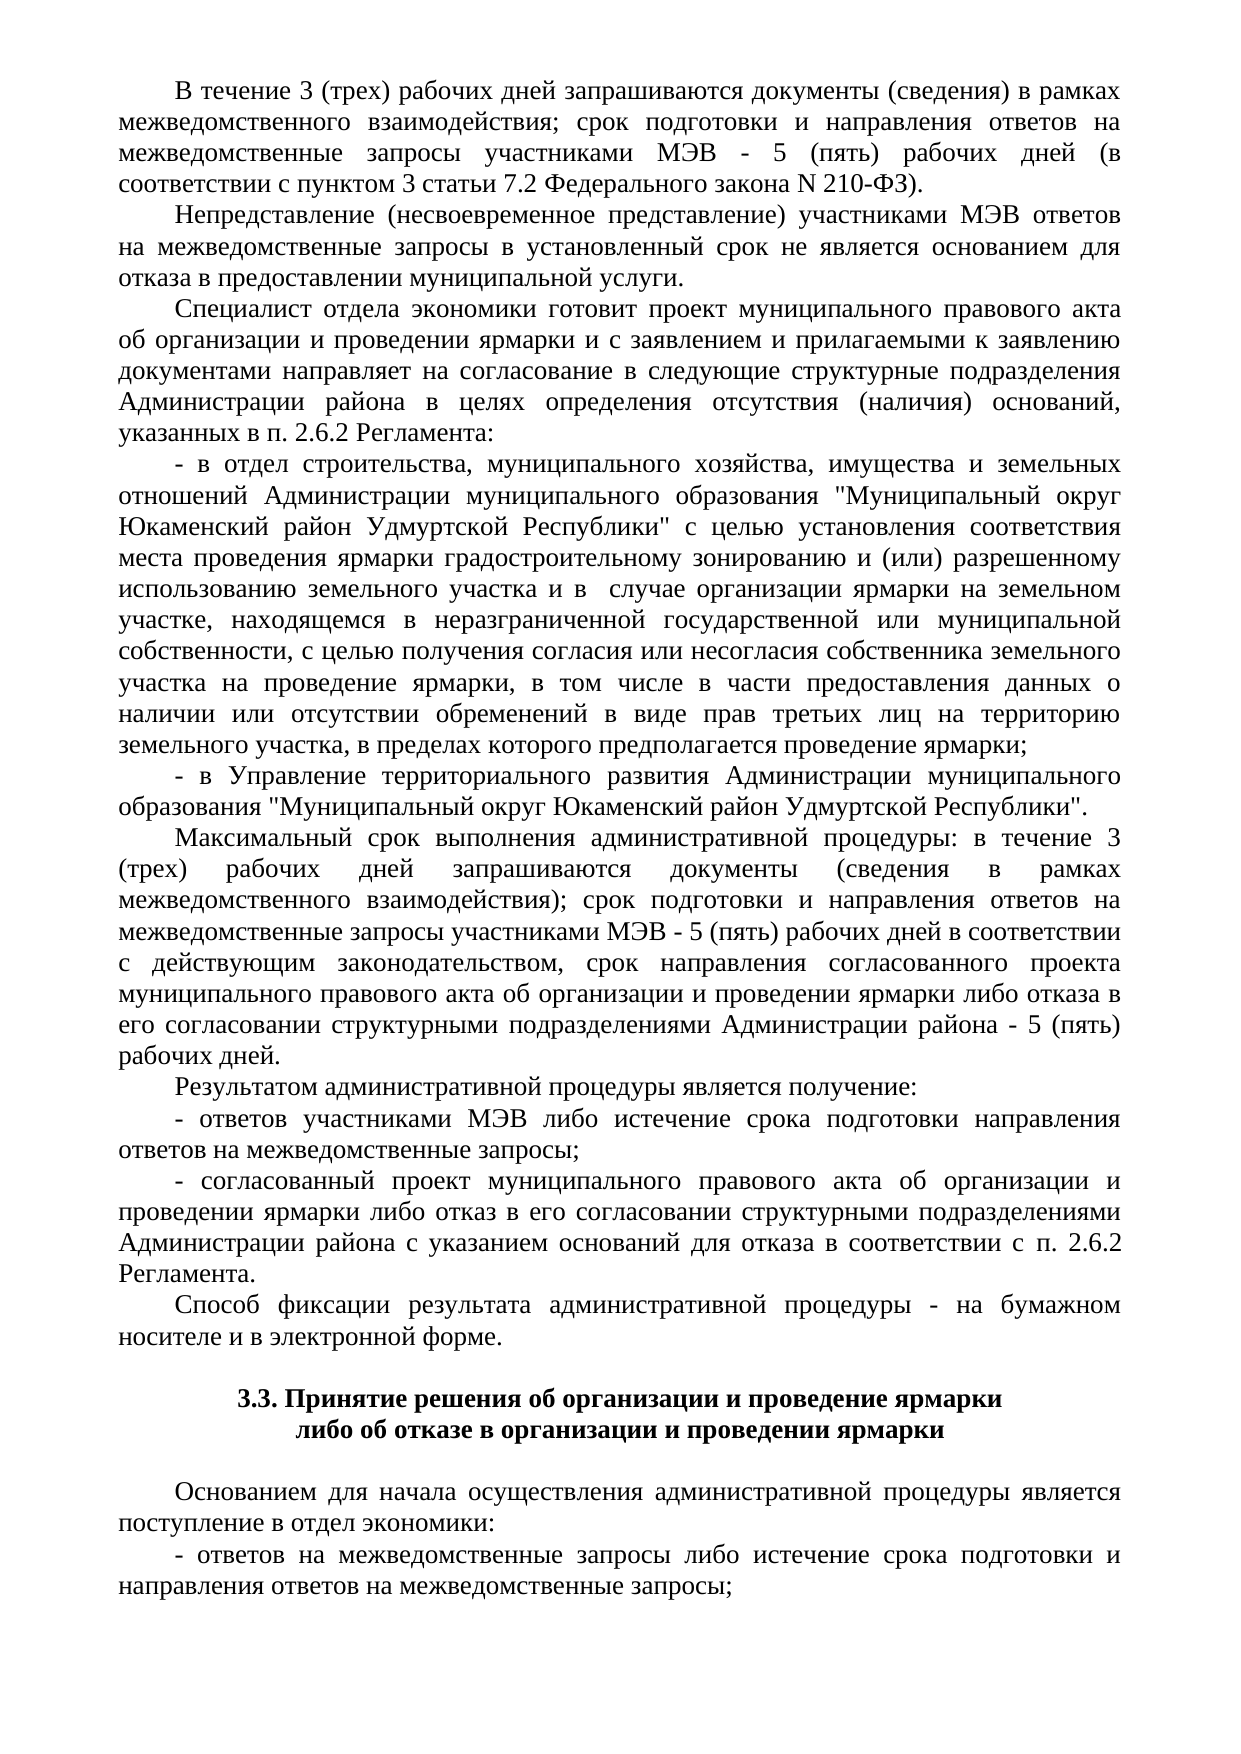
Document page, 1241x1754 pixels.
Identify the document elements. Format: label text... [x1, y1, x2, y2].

title либо об отказе в организации и проведении ярмарки [118, 1413, 1122, 1444]
text Непредставление (несвоевременное представление) участниками МЭВ ответов на межведомственные запросы в установленный срок не является основанием для отказа в предоставлении муниципальной услуги. [118, 198, 1122, 292]
text Результатом административной процедуры является получение: [118, 1071, 1122, 1102]
title 3.3. Принятие решения об организации и проведение ярмарки [118, 1382, 1122, 1413]
text - ответов участниками МЭВ либо истечение срока подготовки направления ответов на межведомственные запросы; [118, 1102, 1122, 1164]
text - ответов на межведомственные запросы либо истечение срока подготовки и направления ответов на межведомственные запросы; [118, 1538, 1122, 1600]
text - согласованный проект муниципального правового акта об организации и проведении ярмарки либо отказ в его согласовании структурными подразделениями Администрации района с указанием оснований для отказа в соответствии с п. 2.6.2 Регламента. [118, 1164, 1122, 1288]
text Основанием для начала осуществления административной процедуры является поступление в отдел экономики: [118, 1475, 1122, 1538]
text - в Управление территориального развития Администрации муниципального образования "Муниципальный округ Юкаменский район Удмуртской Республики". [118, 759, 1122, 821]
text Способ фиксации результата административной процедуры - на бумажном носителе и в электронной форме. [118, 1288, 1122, 1351]
text - в отдел строительства, муниципального хозяйства, имущества и земельных отношений Администрации муниципального образования "Муниципальный округ Юкаменский район Удмуртской Республики" с целью установления соответствия места проведения ярмарки градостроительному зонированию и (или) разрешенному использованию земельного участка и в случае организации ярмарки на земельном участке, находящемся в неразграниченной государственной или муниципальной собственности, с целью получения согласия или несогласия собственника земельного участка на проведение ярмарки, в том числе в части предоставления данных о наличии или отсутствии обременений в виде прав третьих лиц на территорию земельного участка, в пределах которого предполагается проведение ярмарки; [118, 448, 1122, 759]
text В течение 3 (трех) рабочих дней запрашиваются документы (сведения) в рамках межведомственного взаимодействия; срок подготовки и направления ответов на межведомственные запросы участниками МЭВ - 5 (пять) рабочих дней (в соответствии с пунктом 3 статьи 7.2 Федерального закона N 210-ФЗ). [118, 74, 1122, 198]
text Специалист отдела экономики готовит проект муниципального правового акта об организации и проведении ярмарки и с заявлением и прилагаемыми к заявлению документами направляет на согласование в следующие структурные подразделения Администрации района в целях определения отсутствия (наличия) оснований, указанных в п. 2.6.2 Регламента: [118, 292, 1122, 448]
text Максимальный срок выполнения административной процедуры: в течение 3 (трех) рабочих дней запрашиваются документы (сведения в рамках межведомственного взаимодействия); срок подготовки и направления ответов на межведомственные запросы участниками МЭВ - 5 (пять) рабочих дней в соответствии с действующим законодательством, срок направления согласованного проекта муниципального правового акта об организации и проведении ярмарки либо отказа в его согласовании структурными подразделениями Администрации района - 5 (пять) рабочих дней. [118, 821, 1122, 1071]
